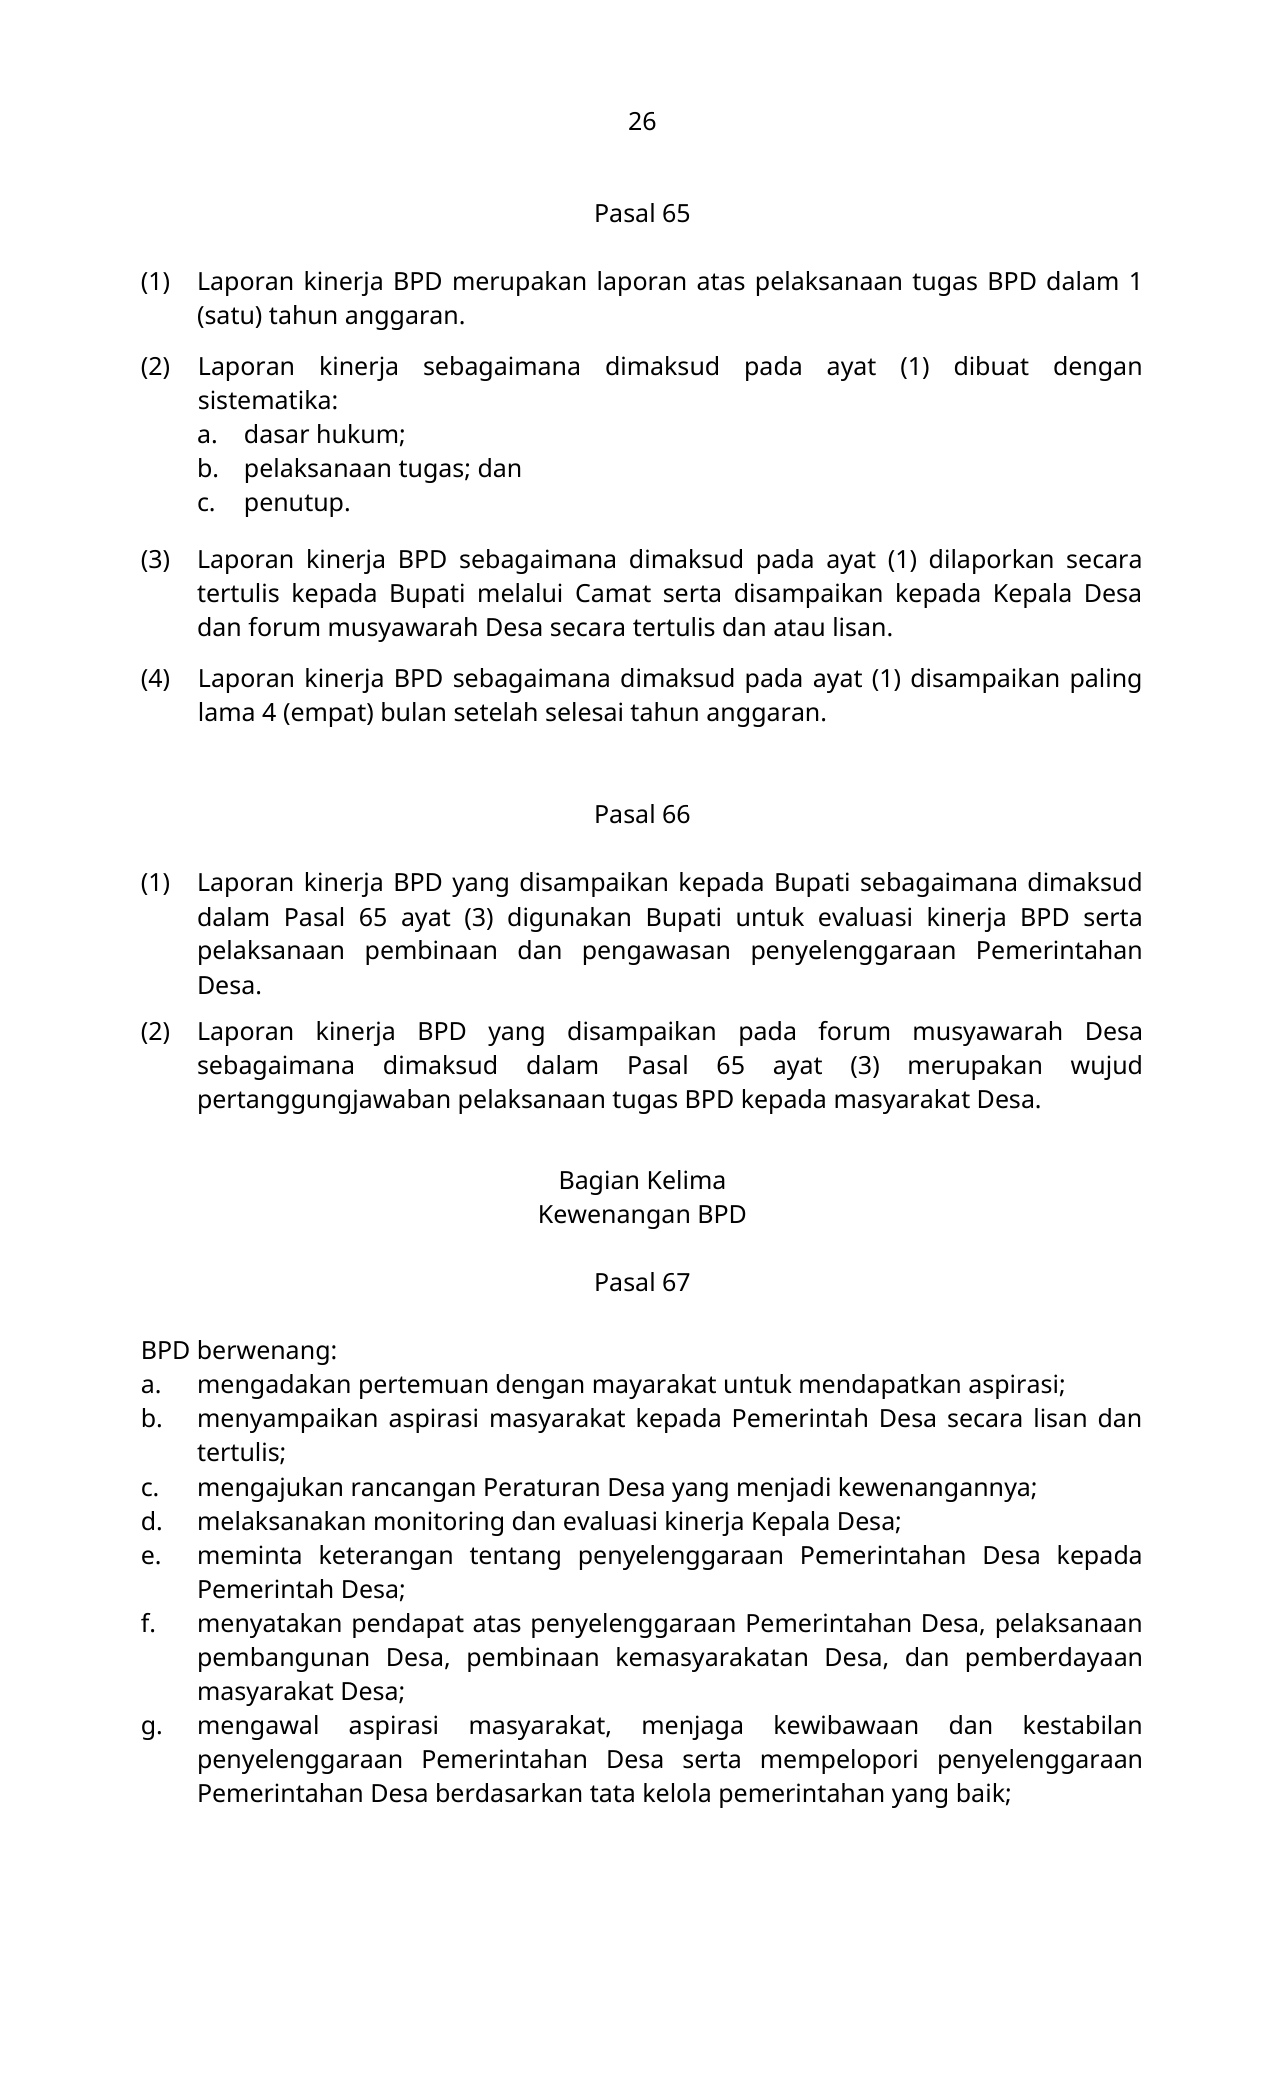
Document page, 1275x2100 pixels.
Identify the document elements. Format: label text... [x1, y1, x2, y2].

list Laporan kinerja BPD sebagaimana dimaksud pada ayat (1) disampaikan paling lama 4 (empat) bulan setelah selesai tahun anggaran. [141, 661, 1144, 729]
list penutup. [197, 485, 1144, 519]
text BPD berwenang: [141, 1333, 1144, 1367]
text Pasal 65 [141, 195, 1144, 229]
list pelaksanaan tugas; dan [197, 451, 1144, 485]
list menyampaikan aspirasi masyarakat kepada Pemerintah Desa secara lisan dan tertulis; [141, 1401, 1144, 1469]
list dasar hukum; [197, 417, 1144, 451]
list mengajukan rancangan Peraturan Desa yang menjadi kewenangannya; [141, 1469, 1144, 1503]
list Laporan kinerja BPD yang disampaikan pada forum musyawarah Desa sebagaimana dimaksud dalam Pasal 65 ayat (3) merupakan wujud pertanggungjawaban pelaksanaan tugas BPD kepada masyarakat Desa. [141, 1014, 1144, 1116]
list Laporan kinerja sebagaimana dimaksud pada ayat (1) dibuat dengan sistematika: [141, 348, 1144, 417]
list mengadakan pertemuan dengan mayarakat untuk mendapatkan aspirasi; [141, 1367, 1144, 1401]
list meminta keterangan tentang penyelenggaraan Pemerintahan Desa kepada Pemerintah Desa; [141, 1537, 1144, 1605]
list menyatakan pendapat atas penyelenggaraan Pemerintahan Desa, pelaksanaan pembangunan Desa, pembinaan kemasyarakatan Desa, dan pemberdayaan masyarakat Desa; [141, 1605, 1144, 1708]
list Laporan kinerja BPD sebagaimana dimaksud pada ayat (1) dilaporkan secara tertulis kepada Bupati melalui Camat serta disampaikan kepada Kepala Desa dan forum musyawarah Desa secara tertulis dan atau lisan. [141, 542, 1144, 644]
list Laporan kinerja BPD yang disampaikan kepada Bupati sebagaimana dimaksud dalam Pasal 65 ayat (3) digunakan Bupati untuk evaluasi kinerja BPD serta pelaksanaan pembinaan dan pengawasan penyelenggaraan Pemerintahan Desa. [141, 865, 1144, 1001]
list Laporan kinerja BPD merupakan laporan atas pelaksanaan tugas BPD dalam 1 (satu) tahun anggaran. [141, 263, 1144, 332]
text Kewenangan BPD [141, 1197, 1144, 1231]
text Pasal 67 [141, 1265, 1144, 1299]
text Bagian Kelima [141, 1163, 1144, 1197]
list melaksanakan monitoring dan evaluasi kinerja Kepala Desa; [141, 1503, 1144, 1537]
text Pasal 66 [141, 797, 1144, 831]
list mengawal aspirasi masyarakat, menjaga kewibawaan dan kestabilan penyelenggaraan Pemerintahan Desa serta mempelopori penyelenggaraan Pemerintahan Desa berdasarkan tata kelola pemerintahan yang baik; [141, 1708, 1144, 1810]
